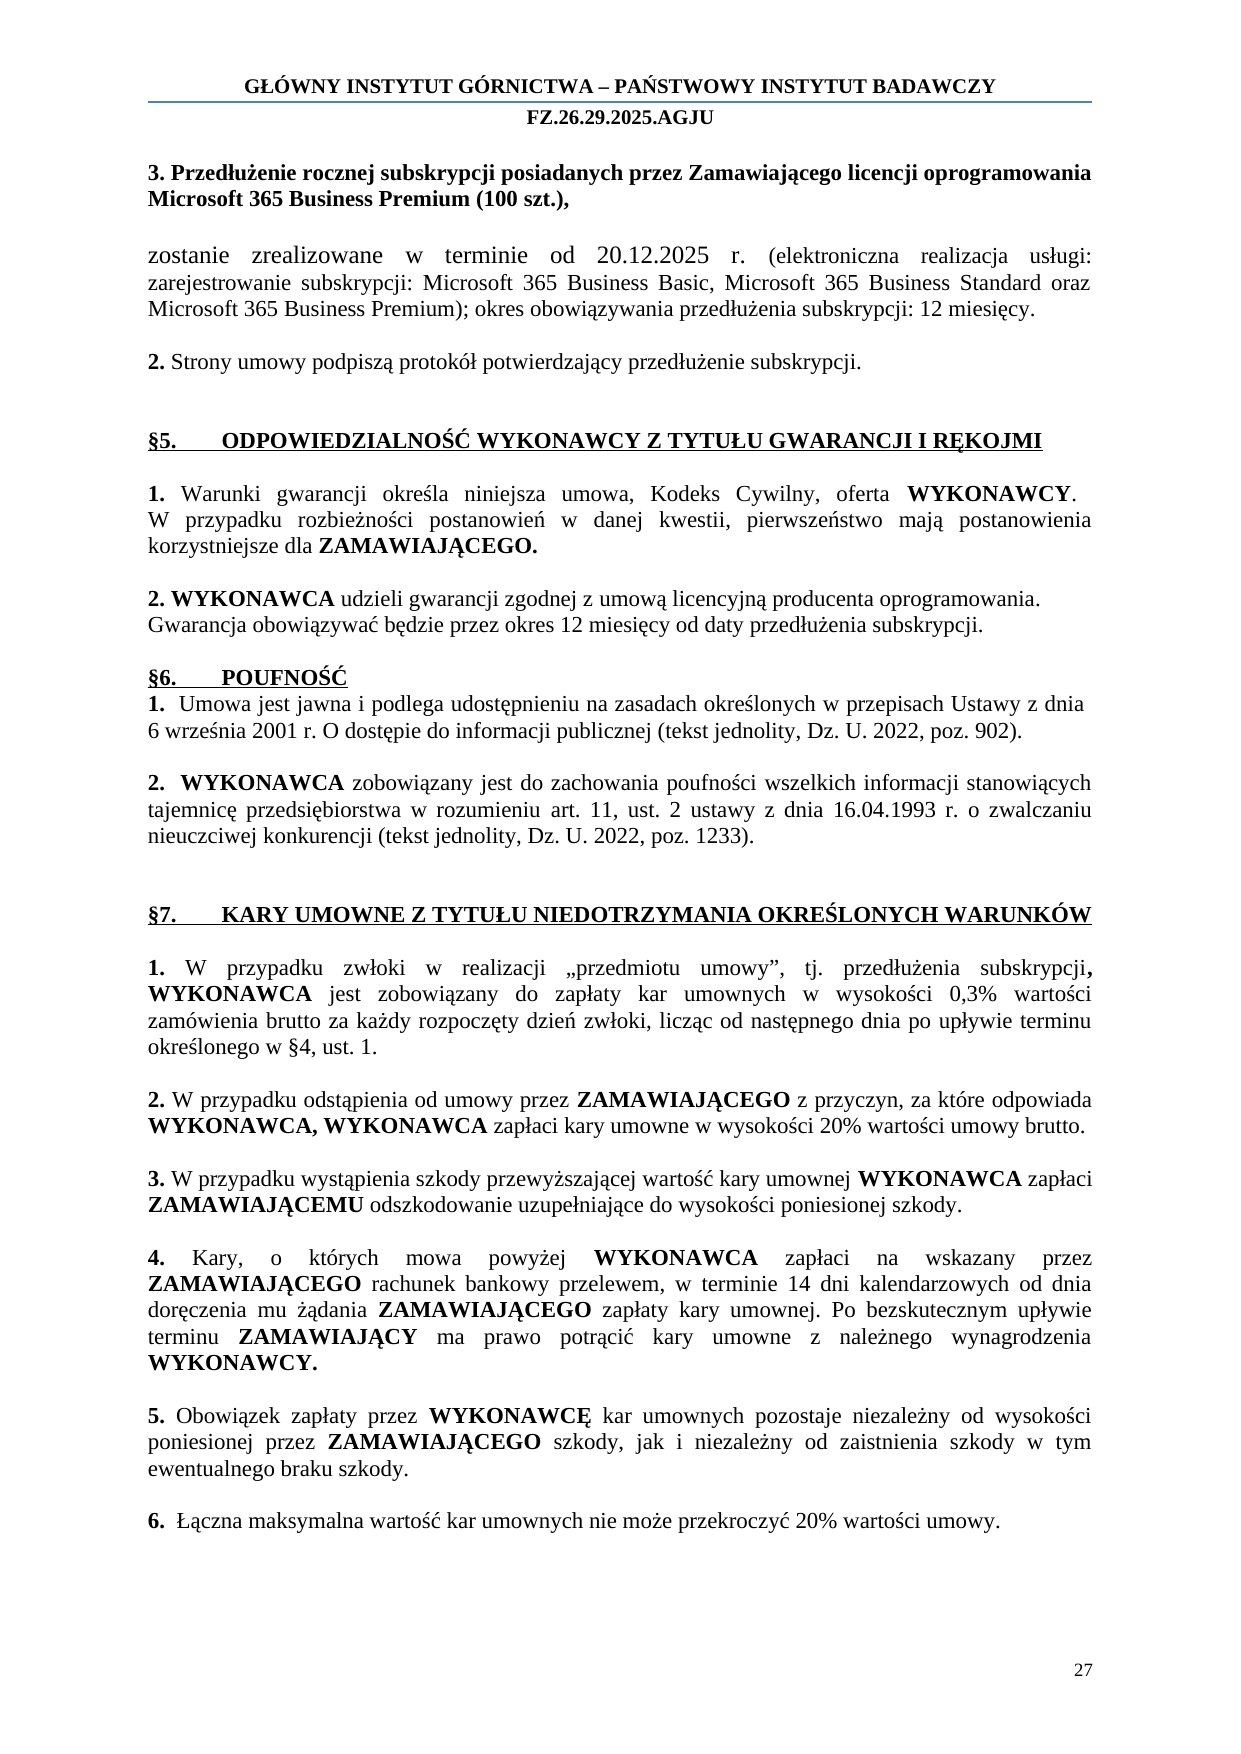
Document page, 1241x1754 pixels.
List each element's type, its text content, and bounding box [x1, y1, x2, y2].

list 1. Umowa jest jawna i podlega udostępnieniu na zasadach określonych w przepisach Ustawy z dnia 6 września 2001 r. O dostępie do informacji publicznej (tekst jednolity, Dz. U. 2022, poz. 902). [148, 690, 1092, 743]
text 2. W przypadku odstąpienia od umowy przez ZAMAWIAJĄCEGO z przyczyn, za które odpowiada WYKONAWCA, WYKONAWCA zapłaci kary umowne w wysokości 20% wartości umowy brutto. [148, 1086, 1092, 1138]
text 2. WYKONAWCA udzieli gwarancji zgodnej z umową licencyjną producenta oprogramowania. [148, 585, 1092, 611]
text 1. W przypadku zwłoki w realizacji „przedmiotu umowy”, tj. przedłużenia subskrypcji, WYKONAWCA jest zobowiązany do zapłaty kar umownych w wysokości 0,3% wartości zamówienia brutto za każdy rozpoczęty dzień zwłoki, licząc od następnego dnia po upływie terminu określonego w 4, ust. 1. [148, 954, 1092, 1059]
text 6. Łączna maksymalna wartość kar umownych nie może przekroczyć 20% wartości umowy. [148, 1507, 1092, 1534]
text 3. W przypadku wystąpienia szkody przewyższającej wartość kary umownej WYKONAWCA zapłaci ZAMAWIAJĄCEMU odszkodowanie uzupełniające do wysokości poniesionej szkody. [148, 1165, 1092, 1217]
text 7. KARY UMOWNE Z TYTUŁU NIEDOTRZYMANIA OKREŚLONYCH WARUNKÓW [148, 901, 1092, 924]
text 6. POUFNOŚĆ [148, 664, 1092, 690]
text 2. WYKONAWCA zobowiązany jest do zachowania poufności wszelkich informacji stanowiących tajemnicę przedsiębiorstwa w rozumieniu art. 11, ust. 2 ustawy z dnia 16.04.1993 r. o zwalczaniu nieuczciwej konkurencji (tekst jednolity, Dz. U. 2022, poz. 1233). [148, 769, 1092, 848]
list Gwarancja obowiązywać będzie przez okres 12 miesięcy od daty przedłużenia subskrypcji. [148, 611, 1092, 638]
text zostanie zrealizowane w terminie od 20.12.2025 r. (elektroniczna realizacja usługi: zarejestrowanie subskrypcji: Microsoft 365 Business Basic, Microsoft 365 Business Standard oraz Microsoft 365 Business Premium); okres obowiązywania przedłużenia subskrypcji: 12 miesięcy. [148, 240, 1092, 321]
text 2. Strony umowy podpiszą protokół potwierdzający przedłużenie subskrypcji. [148, 348, 1092, 374]
text 1. Warunki gwarancji określa niniejsza umowa, Kodeks Cywilny, oferta WYKONAWCY. W przypadku rozbieżności postanowień w danej kwestii, pierwszeństwo mają postanowienia korzystniejsze dla ZAMAWIAJĄCEGO. [148, 479, 1092, 559]
text 3. Przedłużenie rocznej subskrypcji posiadanych przez Zamawiającego licencji oprogramowania Microsoft 365 Business Premium (100 szt.), [148, 158, 1092, 211]
text 5. ODPOWIEDZIALNOŚĆ WYKONAWCY Z TYTUŁU GWARANCJI I RĘKOJMI [148, 427, 1092, 453]
text 5. Obowiązek zapłaty przez WYKONAWCĘ kar umownych pozostaje niezależny od wysokości poniesionej przez ZAMAWIAJĄCEGO szkody, jak i niezależny od zaistnienia szkody w tym ewentualnego braku szkody. [148, 1402, 1092, 1481]
text 4. Kary, o których mowa powyżej WYKONAWCA zapłaci na wskazany przez ZAMAWIAJĄCEGO rachunek bankowy przelewem, w terminie 14 dni kalendarzowych od dnia doręczenia mu żądania ZAMAWIAJĄCEGO zapłaty kary umownej. Po bezskutecznym upływie terminu ZAMAWIAJĄCY ma prawo potrącić kary umowne z należnego wynagrodzenia WYKONAWCY. [148, 1244, 1092, 1376]
